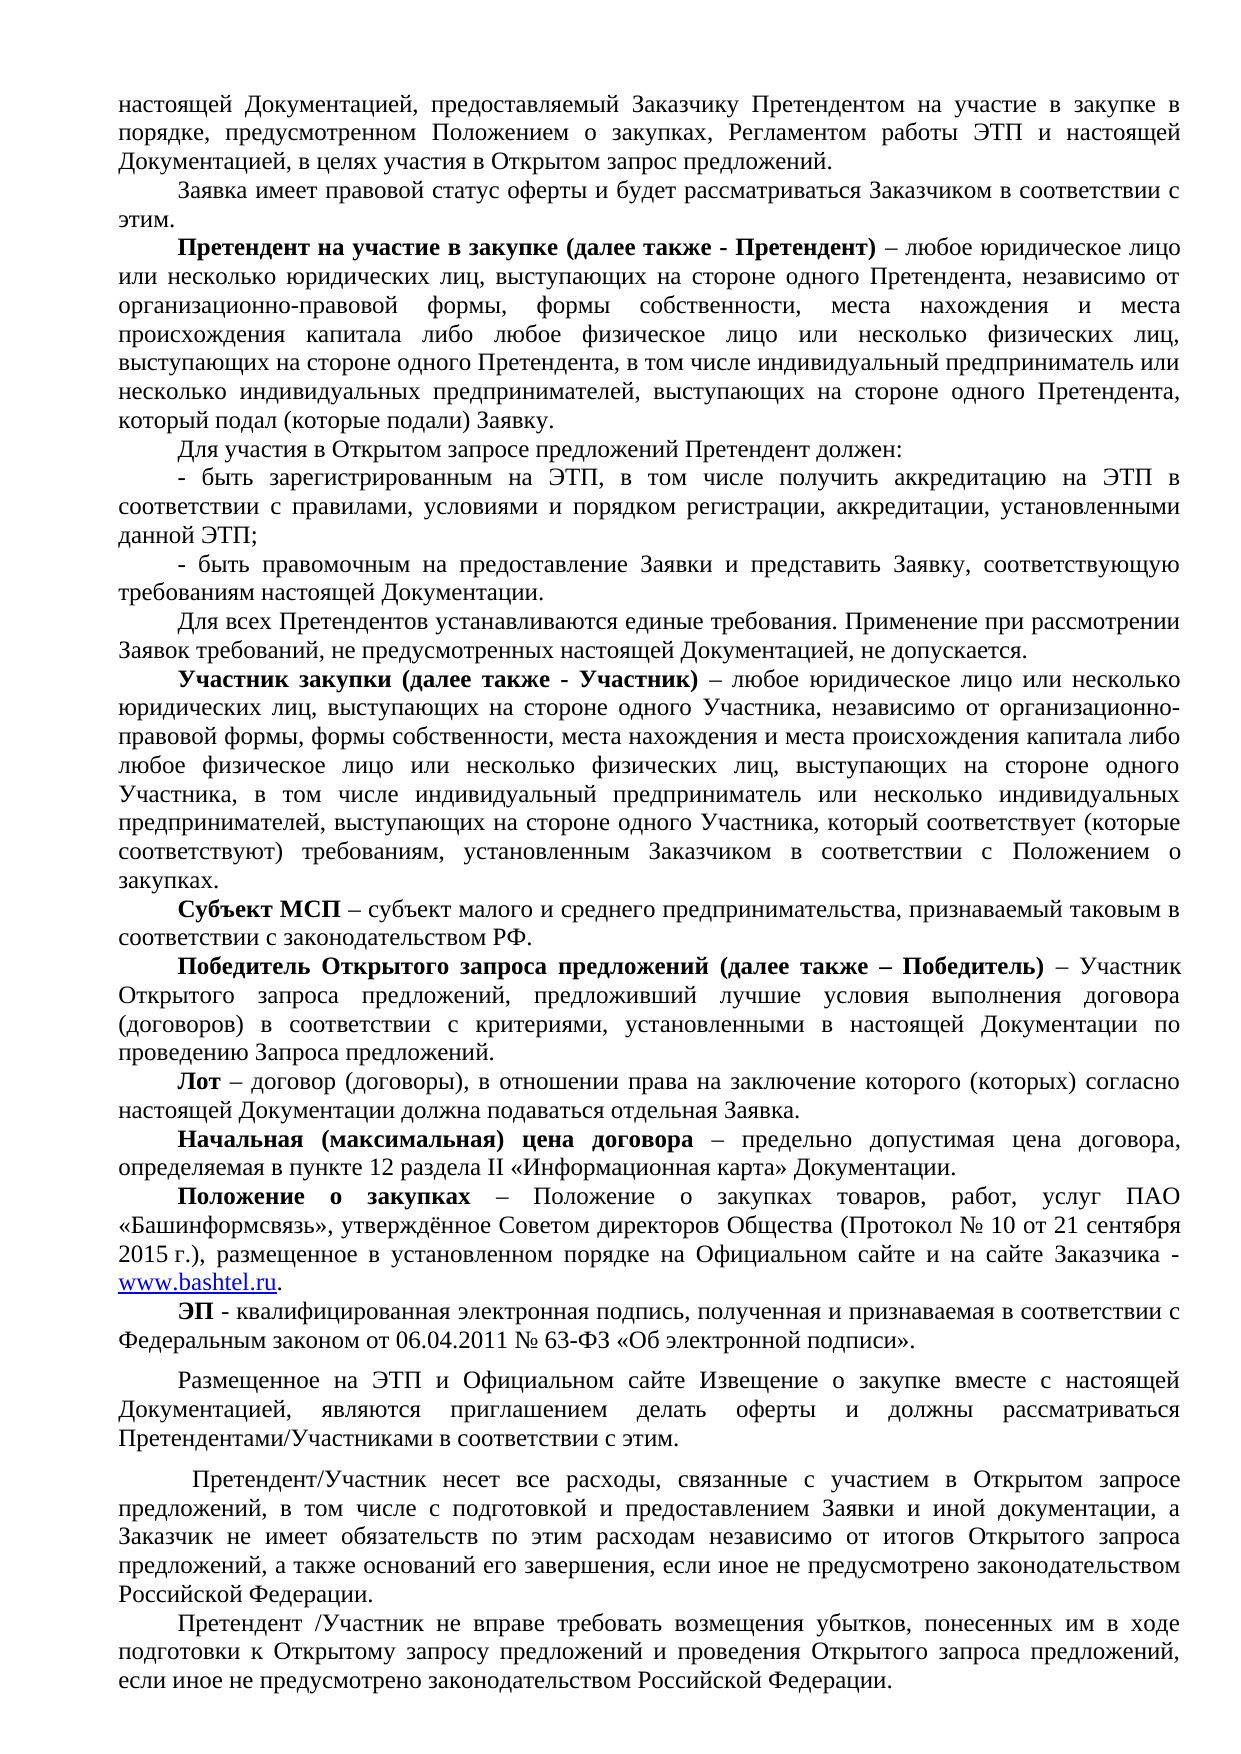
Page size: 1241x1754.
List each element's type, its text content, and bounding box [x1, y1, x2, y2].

text Для участия в Открытом запросе предложений Претендент должен: [118, 434, 1181, 462]
text Претендент /Участник не вправе требовать возмещения убытков, понесенных им в ходе подготовки к Открытому запросу предложений и проведения Открытого запроса предложений, если иное не предусмотрено законодательством Российской Федерации. [118, 1608, 1181, 1694]
text - быть зарегистрированным на ЭТП, в том числе получить аккредитацию на ЭТП в соответствии с правилами, условиями и порядком регистрации, аккредитации, установленными данной ЭТП; [118, 462, 1181, 549]
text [118, 89, 1181, 175]
text Лот – договор (договоры), в отношении права на заключение которого (которых) согласно настоящей Документации должна подаваться отдельная Заявка. [118, 1066, 1181, 1124]
text Претендент на участие в закупке (далее также - Претендент) – любое юридическое лицо или несколько юридических лиц, выступающих на стороне одного Претендента, независимо от организационно-правовой формы, формы собственности, места нахождения и места происхождения капитала либо любое физическое лицо или несколько физических лиц, выступающих на стороне одного Претендента, в том числе индивидуальный предприниматель или несколько индивидуальных предпринимателей, выступающих на стороне одного Претендента, который подал (которые подали) Заявку. [118, 232, 1181, 434]
text ЭП - квалифицированная электронная подпись, полученная и признаваемая в соответствии с Федеральным законом от 06.04.2011 № 63-ФЗ «Об электронной подписи». [118, 1296, 1181, 1354]
text Победитель Открытого запроса предложений (далее также – Победитель) – Участник Открытого запроса предложений, предложивший лучшие условия выполнения договора (договоров) в соответствии с критериями, установленными в настоящей Документации по проведению Запроса предложений. [118, 951, 1181, 1066]
text Участник закупки (далее также - Участник) – любое юридическое лицо или несколько юридических лиц, выступающих на стороне одного Участника, независимо от организационно-правовой формы, формы собственности, места нахождения и места происхождения капитала либо любое физическое лицо или несколько физических лиц, выступающих на стороне одного Участника, в том числе индивидуальный предприниматель или несколько индивидуальных предпринимателей, выступающих на стороне одного Участника, который соответствует (которые соответствуют) требованиям, установленным Заказчиком в соответствии с Положением о закупках. [118, 664, 1181, 894]
text Положение о закупках – Положение о закупках товаров, работ, услуг ПАО «Башинформсвязь», утверждённое Советом директоров Общества (Протокол № 10 от 21 сентября 2015 г.), размещенное в установленном порядке на Официальном сайте и на сайте Заказчика - www.bashtel.ru. [118, 1181, 1181, 1296]
text Субъект МСП – субъект малого и среднего предпринимательства, признаваемый таковым в соответствии с законодательством РФ. [118, 894, 1181, 951]
text Для всех Претендентов устанавливаются единые требования. Применение при рассмотрении Заявок требований, не предусмотренных настоящей Документацией, не допускается. [118, 606, 1181, 664]
text - быть правомочным на предоставление Заявки и представить Заявку, соответствующую требованиям настоящей Документации. [118, 549, 1181, 606]
text Претендент/Участник несет все расходы, связанные с участием в Открытом запросе предложений, в том числе с подготовкой и предоставлением Заявки и иной документации, а Заказчик не имеет обязательств по этим расходам независимо от итогов Открытого запроса предложений, а также оснований его завершения, если иное не предусмотрено законодательством Российской Федерации. [118, 1464, 1181, 1608]
text Заявка имеет правовой статус оферты и будет рассматриваться Заказчиком в соответствии с этим. [118, 175, 1181, 232]
text Размещенное на ЭТП и Официальном сайте Извещение о закупке вместе с настоящей Документацией, являются приглашением делать оферты и должны рассматриваться Претендентами/Участниками в соответствии с этим. [118, 1366, 1181, 1452]
